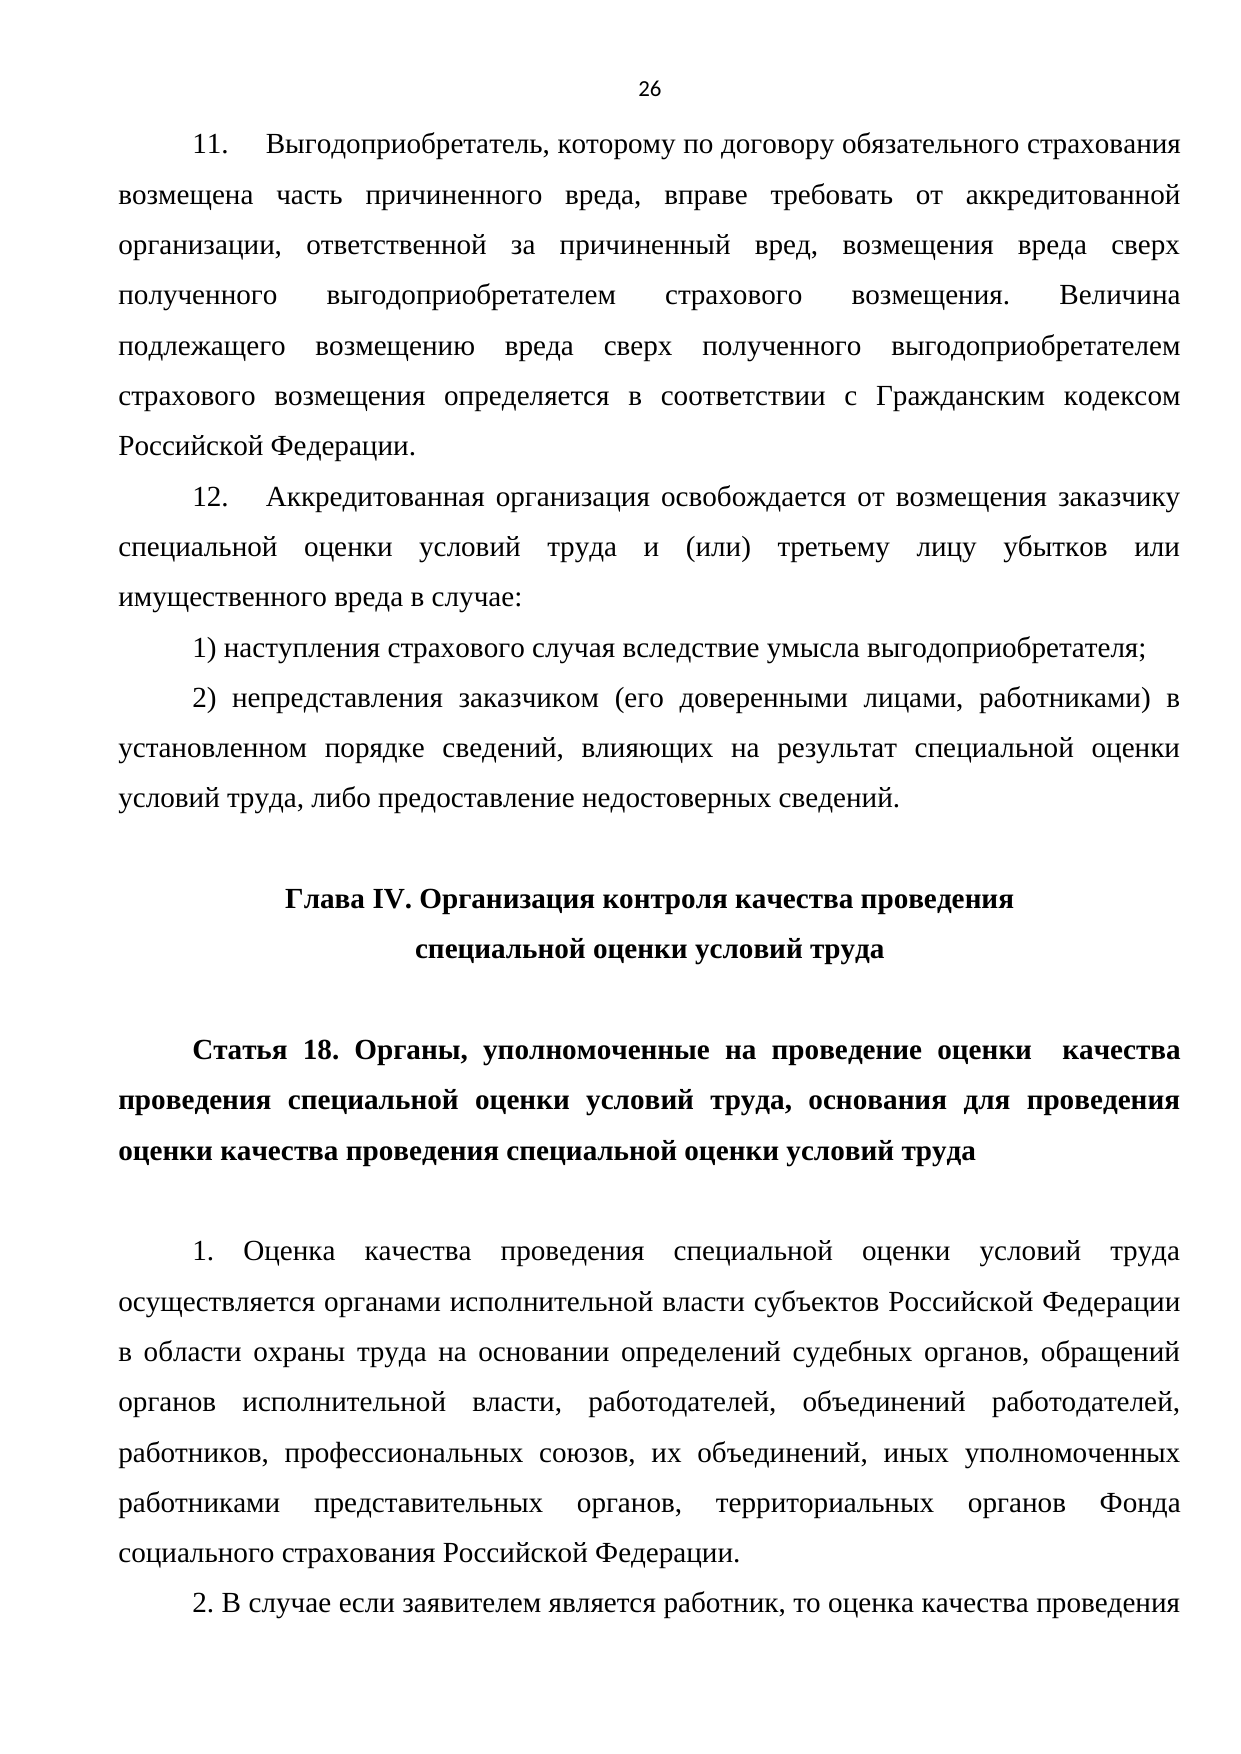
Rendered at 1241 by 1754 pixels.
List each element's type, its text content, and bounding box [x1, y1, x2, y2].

text Статья 18. Органы, уполномоченные на проведение оценки качества проведения специальной оценки условий труда, основания для проведения оценки качества проведения специальной оценки условий труда [118, 1032, 1181, 1166]
list Выгодоприобретатель, которому по договору обязательного страхования возмещена часть причиненного вреда, вправе требовать от аккредитованной организации, ответственной за причиненный вред, возмещения вреда сверх полученного выгодоприобретателем страхового возмещения. Величина подлежащего возмещению вреда сверх полученного выгодоприобретателем страхового возмещения определяется в соответствии с Гражданским кодексом Российской Федерации. [118, 127, 1181, 462]
text специальной оценки условий труда [118, 932, 1181, 965]
text 2) непредставления заказчиком (его доверенными лицами, работниками) в установленном порядке сведений, влияющих на результат специальной оценки условий труда, либо предоставление недостоверных сведений. [118, 680, 1181, 814]
text 1) наступления страхового случая вследствие умысла выгодоприобретателя; [118, 630, 1181, 663]
text 1. Оценка качества проведения специальной оценки условий труда осуществляется органами исполнительной власти субъектов Российской Федерации в области охраны труда на основании определений судебных органов, обращений органов исполнительной власти, работодателей, объединений работодателей, работников, профессиональных союзов, их объединений, иных уполномоченных работниками представительных органов, территориальных органов Фонда социального страхования Российской Федерации. [118, 1233, 1181, 1569]
text Глава IV. Организация контроля качества проведения [118, 881, 1181, 915]
list Аккредитованная организация освобождается от возмещения заказчику специальной оценки условий труда и (или) третьему лицу убытков или имущественного вреда в случае: [118, 479, 1181, 613]
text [118, 1586, 1181, 1619]
